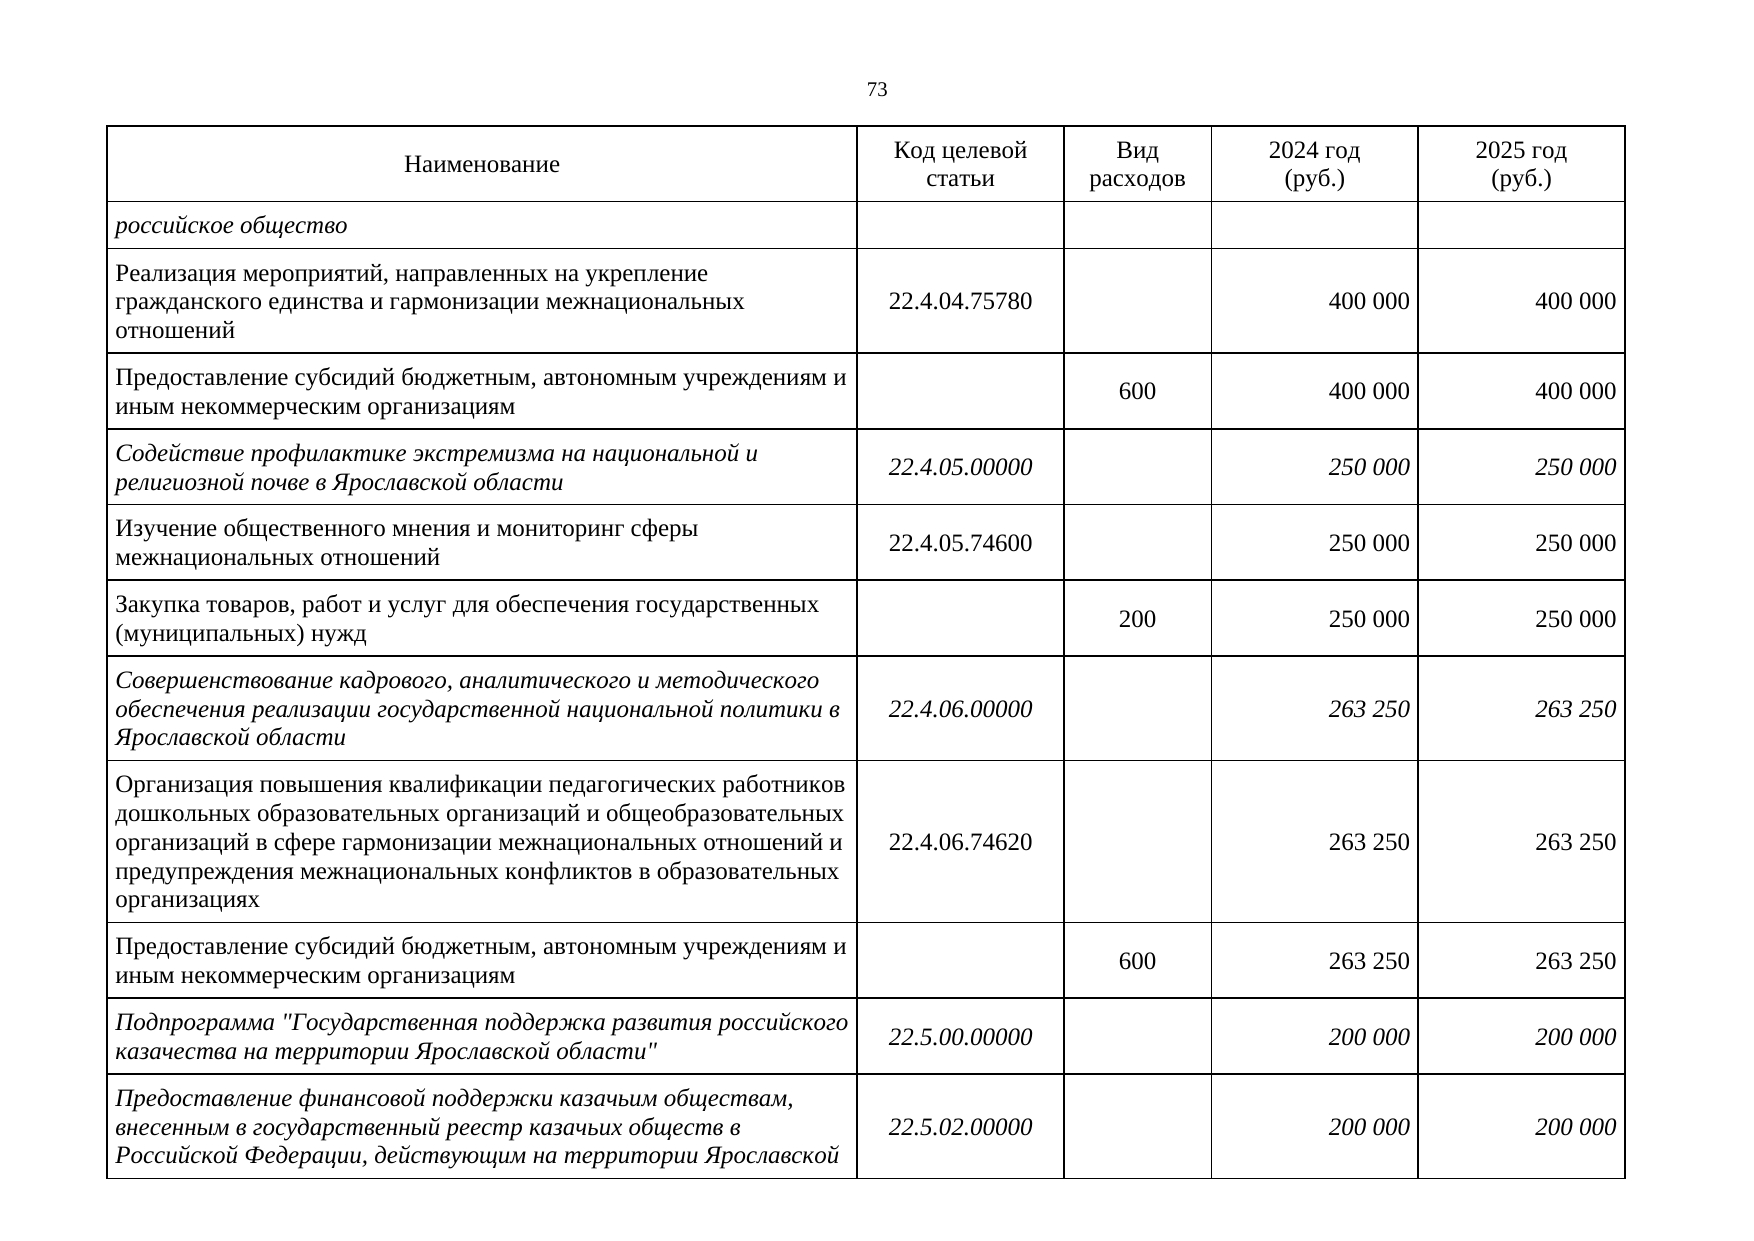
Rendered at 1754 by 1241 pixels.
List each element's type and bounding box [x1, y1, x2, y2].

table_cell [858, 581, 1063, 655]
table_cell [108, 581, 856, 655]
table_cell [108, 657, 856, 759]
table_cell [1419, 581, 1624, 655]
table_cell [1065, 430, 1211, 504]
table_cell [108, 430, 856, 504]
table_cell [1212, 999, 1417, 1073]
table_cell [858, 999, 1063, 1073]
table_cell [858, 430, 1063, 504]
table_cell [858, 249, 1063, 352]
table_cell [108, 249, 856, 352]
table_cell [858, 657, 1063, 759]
table_header [1419, 127, 1624, 201]
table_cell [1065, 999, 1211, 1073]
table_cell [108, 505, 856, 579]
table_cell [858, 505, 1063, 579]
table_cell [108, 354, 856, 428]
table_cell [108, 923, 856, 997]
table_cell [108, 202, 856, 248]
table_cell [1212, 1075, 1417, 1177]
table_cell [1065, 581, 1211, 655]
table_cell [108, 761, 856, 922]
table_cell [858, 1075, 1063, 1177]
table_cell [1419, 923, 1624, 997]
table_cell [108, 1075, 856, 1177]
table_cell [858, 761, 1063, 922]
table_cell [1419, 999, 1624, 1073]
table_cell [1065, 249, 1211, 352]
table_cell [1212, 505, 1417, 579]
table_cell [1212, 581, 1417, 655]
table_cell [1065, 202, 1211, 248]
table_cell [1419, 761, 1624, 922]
table_header [858, 127, 1063, 201]
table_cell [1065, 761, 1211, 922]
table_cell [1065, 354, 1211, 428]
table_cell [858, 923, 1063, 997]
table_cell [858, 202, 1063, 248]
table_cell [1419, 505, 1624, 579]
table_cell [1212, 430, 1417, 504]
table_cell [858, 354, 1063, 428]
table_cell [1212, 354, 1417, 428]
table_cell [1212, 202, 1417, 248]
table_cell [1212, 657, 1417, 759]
table_header [108, 127, 856, 201]
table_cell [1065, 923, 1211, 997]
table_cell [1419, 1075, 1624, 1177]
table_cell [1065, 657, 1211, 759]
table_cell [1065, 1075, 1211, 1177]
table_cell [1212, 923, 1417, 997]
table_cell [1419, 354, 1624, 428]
table_header [1212, 127, 1417, 201]
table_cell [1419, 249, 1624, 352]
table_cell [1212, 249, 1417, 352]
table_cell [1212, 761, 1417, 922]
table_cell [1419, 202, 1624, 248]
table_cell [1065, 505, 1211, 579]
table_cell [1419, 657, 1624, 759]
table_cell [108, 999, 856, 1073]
table_header [1065, 127, 1211, 201]
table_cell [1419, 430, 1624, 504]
